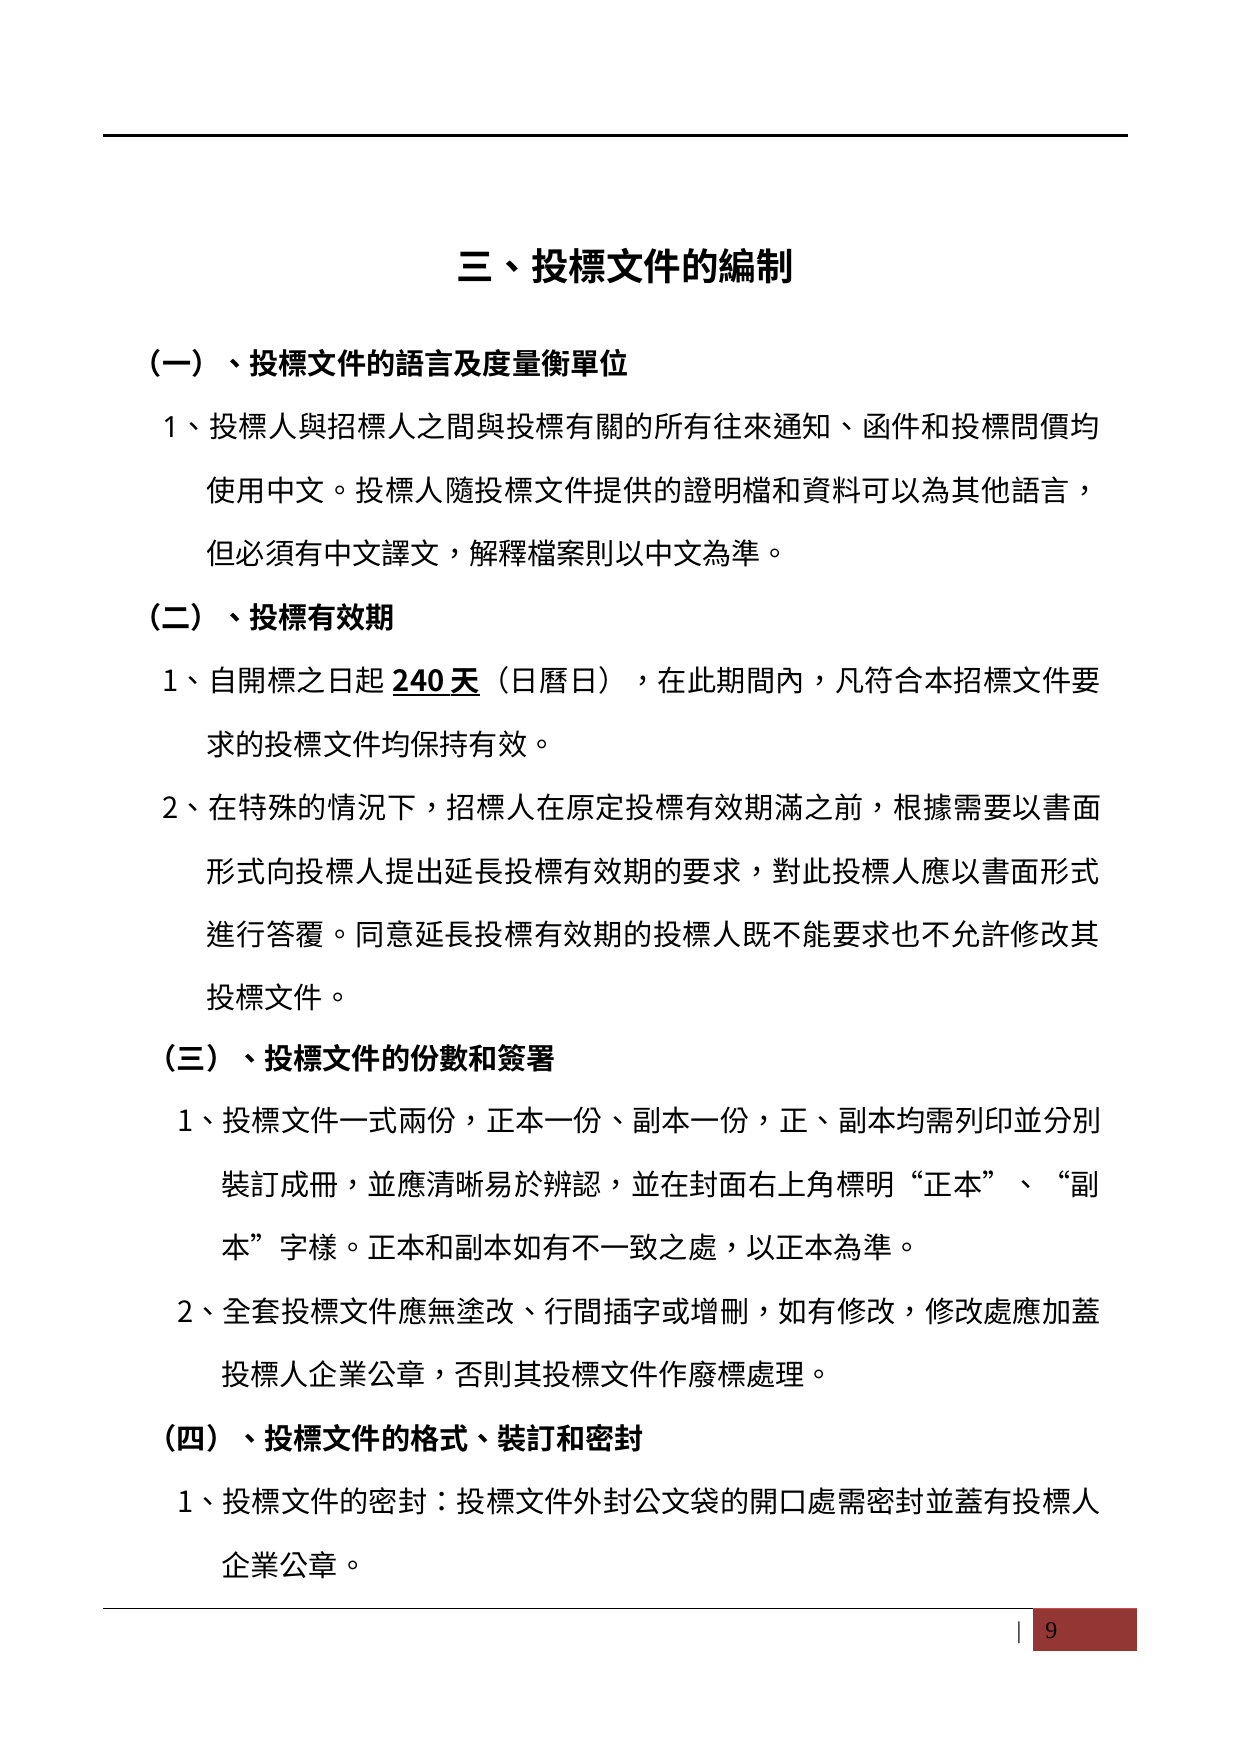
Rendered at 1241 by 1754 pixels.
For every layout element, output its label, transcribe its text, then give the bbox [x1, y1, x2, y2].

text （一）、投標文件的語言及度量衡單位 [133, 341, 1101, 383]
text 2、在特殊的情況下，招標人在原定投標有效期滿之前，根據需要以書面形式向投標人提出延長投標有效期的要求，對此投標人應以書面形式進行答覆。同意延長投標有效期的投標人既不能要求也不允許修改其投標文件。 [162, 785, 1101, 1017]
text 1、自開標之日起 240天（日曆日），在此期間內，凡符合本招標文件要求的投標文件均保持有效。 [162, 658, 1101, 764]
text （四）、投標文件的格式、裝訂和密封 [147, 1415, 1101, 1458]
text 2、全套投標文件應無塗改、行間插字或增刪，如有修改，修改處應加蓋投標人企業公章，否則其投標文件作廢標處理。 [177, 1288, 1101, 1394]
text （二）、投標有效期 [103, 594, 1101, 637]
text （三）、投標文件的份數和簽署 [147, 1038, 1101, 1078]
text 1、投標文件的密封：投標文件外封公文袋的開口處需密封並蓋有投標人企業公章。 [177, 1479, 1101, 1584]
subtitle 三、投標文件的編制 [147, 240, 1101, 291]
text 1、投標文件一式兩份，正本一份、副本一份，正、副本均需列印並分別裝訂成冊，並應清晰易於辨認，並在封面右上角標明“正本”、“副本”字樣。正本和副本如有不一致之處，以正本為準。 [177, 1098, 1101, 1267]
text 1、投標人與招標人之間與投標有關的所有往來通知、函件和投標問價均使用中文。投標人隨投標文件提供的證明檔和資料可以為其他語言，但必須有中文譯文，解釋檔案則以中文為準。 [162, 404, 1101, 573]
